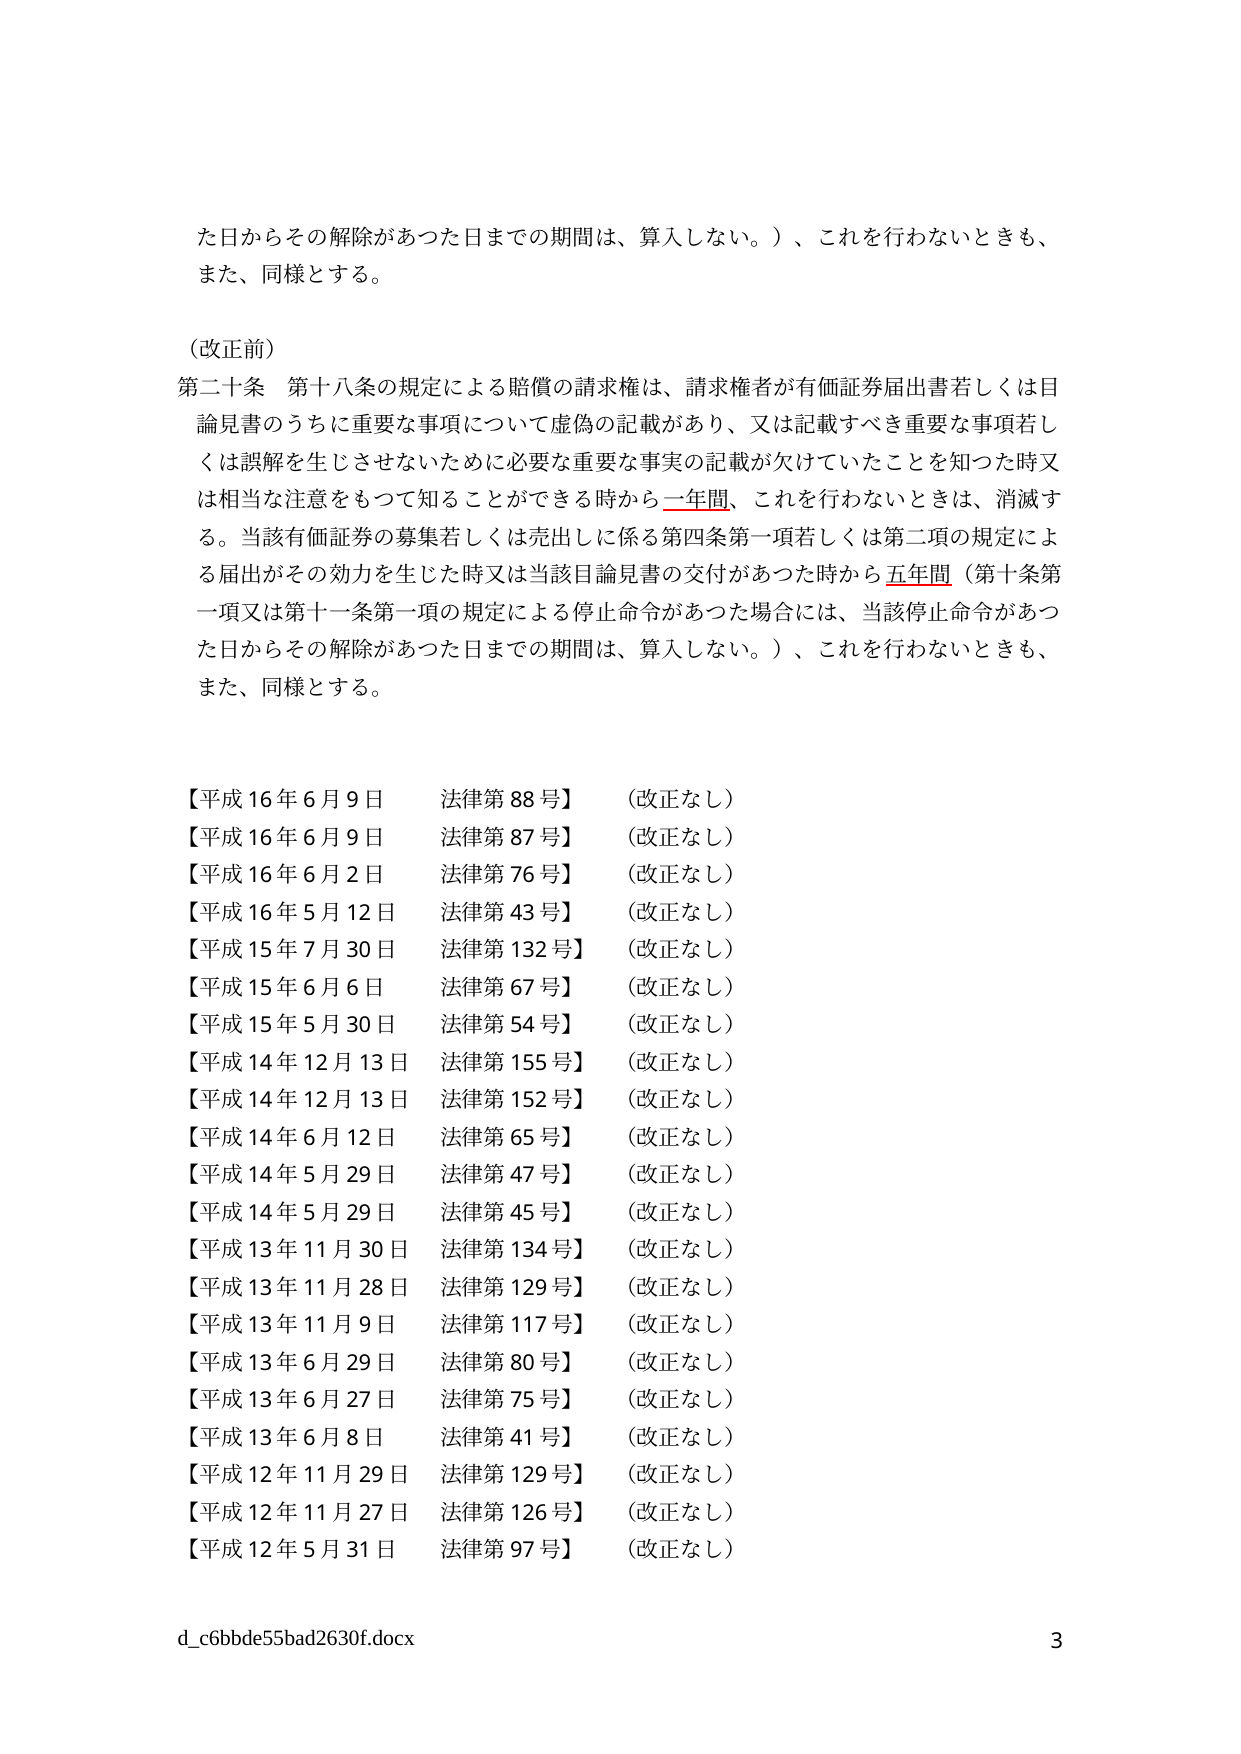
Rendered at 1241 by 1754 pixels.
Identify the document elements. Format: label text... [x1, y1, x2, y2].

text 【平成13年11月30日 法律第134号】 （改正なし） [177, 1229, 1063, 1267]
text 【平成12年5月31日 法律第97号】 （改正なし） [177, 1529, 1063, 1567]
text 【平成16年5月12日 法律第43号】 （改正なし） [177, 892, 1063, 929]
text 【平成16年6月9日 法律第87号】 （改正なし） [177, 817, 1063, 854]
text 【平成13年6月8日 法律第41号】 （改正なし） [177, 1417, 1063, 1454]
text 【平成13年6月29日 法律第80号】 （改正なし） [177, 1342, 1063, 1379]
text 【平成14年5月29日 法律第47号】 （改正なし） [177, 1154, 1063, 1192]
text 第二十条 第十八条の規定による賠償の請求権は、請求権者が有価証券届出書若しくは目論見書のうちに重要な事項について虚偽の記載があり、又は記載すべき重要な事項若しくは誤解を生じさせないために必要な重要な事実の記載が欠けていたことを知つた時又は相当な注意をもつて知ることができる時から一年間、これを行わないときは、消滅する。当該有価証券の募集若しくは売出しに係る第四条第一項若しくは第二項の規定による届出がその効力を生じた時又は当該目論見書の交付があつた時から五年間（第十条第一項又は第十一条第一項の規定による停止命令があつた場合には、当該停止命令があつた日からその解除があつた日までの期間は、算入しない。）、これを行わないときも、また、同様とする。 [177, 367, 1063, 704]
text （改正前） [177, 329, 1063, 367]
text 【平成13年11月9日 法律第117号】 （改正なし） [177, 1304, 1063, 1342]
text 【平成12年11月29日 法律第129号】 （改正なし） [177, 1454, 1063, 1492]
text 【平成15年7月30日 法律第132号】 （改正なし） [177, 929, 1063, 967]
text 【平成14年6月12日 法律第65号】 （改正なし） [177, 1117, 1063, 1154]
text 【平成13年11月28日 法律第129号】 （改正なし） [177, 1267, 1063, 1304]
text 【平成13年6月27日 法律第75号】 （改正なし） [177, 1379, 1063, 1417]
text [177, 217, 1063, 292]
text 【平成14年12月13日 法律第155号】 （改正なし） [177, 1042, 1063, 1079]
text 【平成12年11月27日 法律第126号】 （改正なし） [177, 1492, 1063, 1529]
text 【平成15年5月30日 法律第54号】 （改正なし） [177, 1004, 1063, 1042]
text 【平成16年6月2日 法律第76号】 （改正なし） [177, 854, 1063, 892]
text 【平成14年5月29日 法律第45号】 （改正なし） [177, 1192, 1063, 1229]
text 【平成16年6月9日 法律第88号】 （改正なし） [177, 779, 1063, 817]
text 【平成14年12月13日 法律第152号】 （改正なし） [177, 1079, 1063, 1117]
text 【平成15年6月6日 法律第67号】 （改正なし） [177, 967, 1063, 1004]
